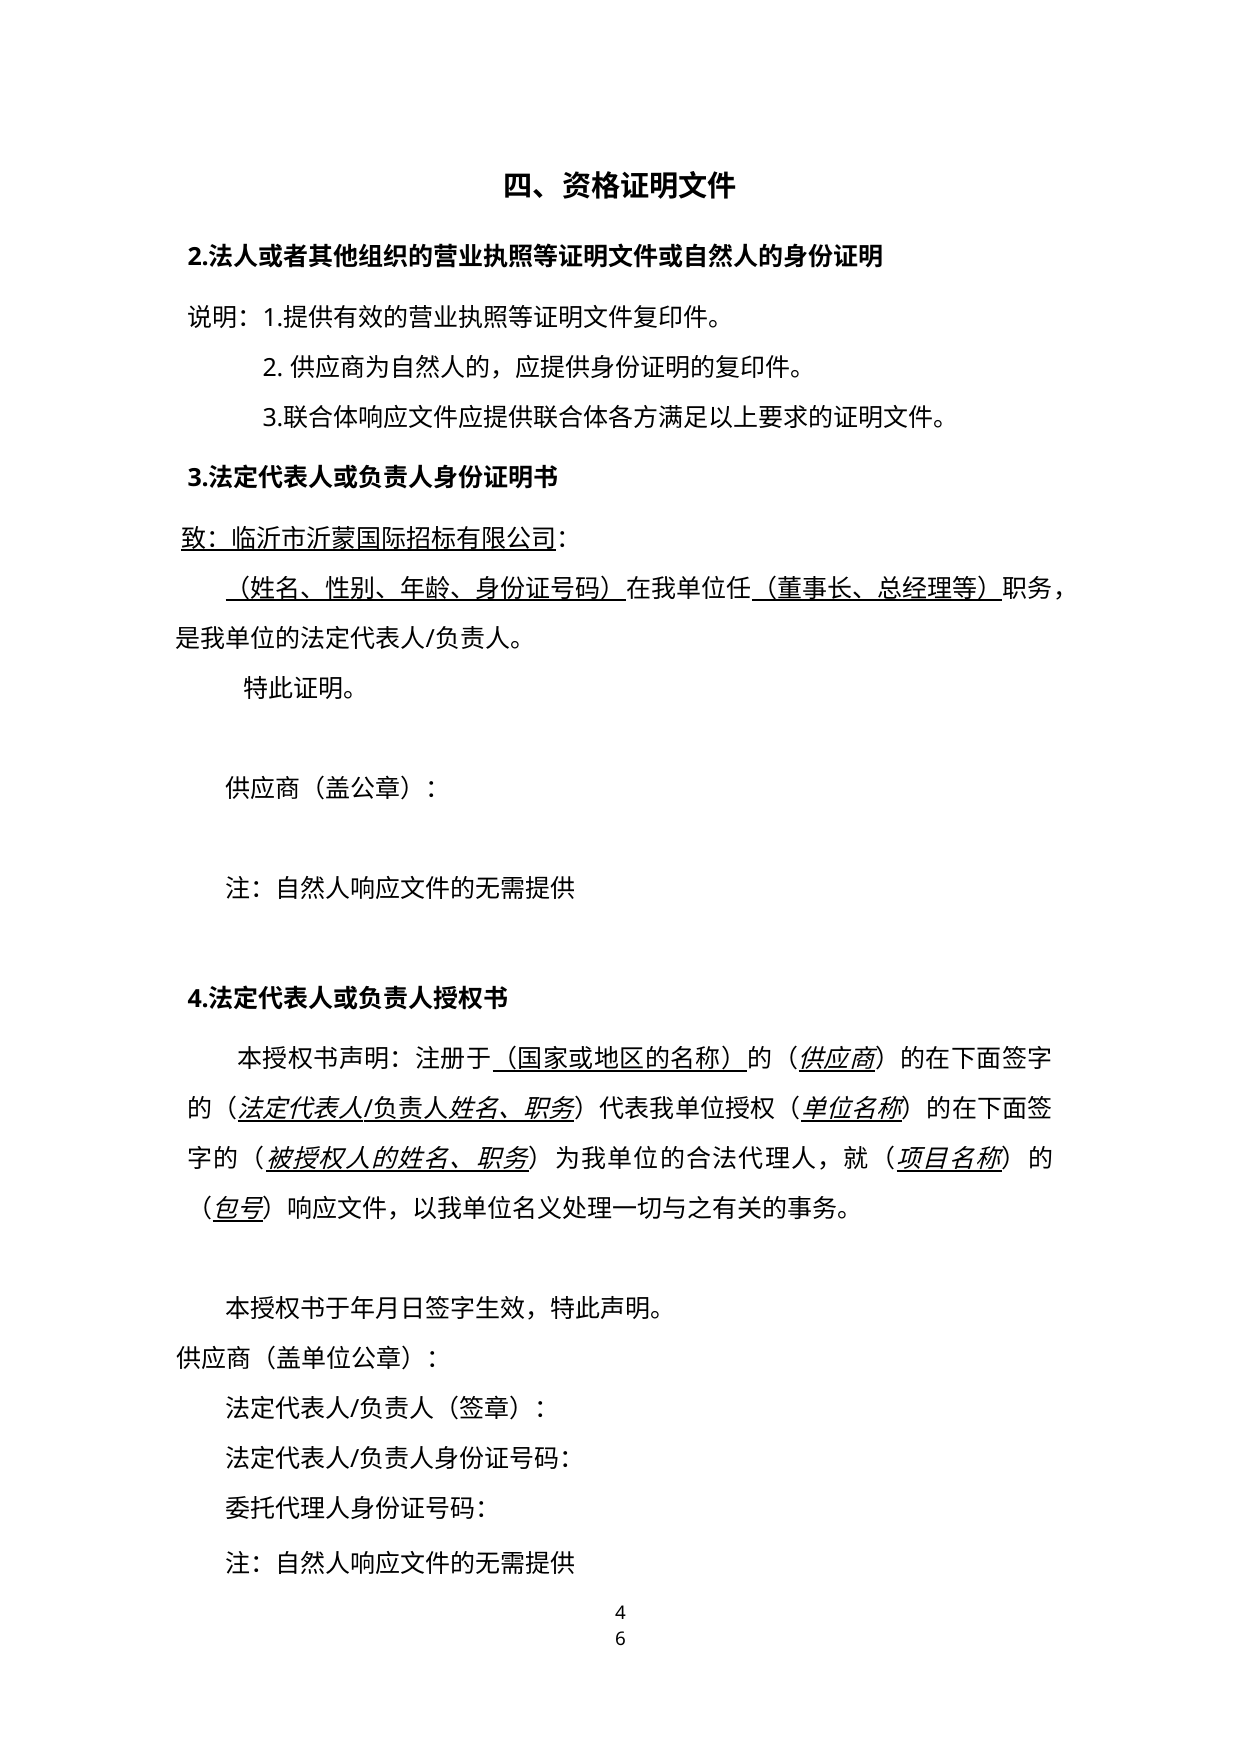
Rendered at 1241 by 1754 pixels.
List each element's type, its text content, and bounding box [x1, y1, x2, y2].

text 注：自然人响应文件的无需提供 [200, 1528, 1055, 1578]
text （姓名、性别、年龄、身份证号码）在我单位任（董事长、总经理等）职务，是我单位的法定代表人/负责人。 [175, 557, 1053, 657]
subtitle 2.法人或者其他组织的营业执照等证明文件或自然人的身份证明 [187, 226, 1053, 276]
text 注：自然人响应文件的无需提供 [131, 857, 1053, 907]
text 本授权书声明：注册于（国家或地区的名称）的（供应商）的在下面签字的（法定代表人/负责人姓名、职务）代表我单位授权（单位名称）的在下面签字的（被授权人的姓名、职务）为我单位的合法代理人，就（项目名称）的（包号）响应文件，以我单位名义处理一切与之有关的事务。 [187, 1028, 1053, 1278]
subtitle 四、资格证明文件 [187, 162, 1053, 205]
subtitle 4.法定代表人或负责人授权书 [187, 967, 1053, 1017]
text 法定代表人/负责人身份证号码： [131, 1428, 1053, 1478]
text 本授权书于年月日签字生效，特此声明。 供应商（盖单位公章）： [131, 1278, 1053, 1378]
text 委托代理人身份证号码： [187, 1478, 1053, 1528]
text 供应商（盖公章）： [131, 757, 1053, 807]
text 2. 供应商为自然人的，应提供身份证明的复印件。 [187, 336, 1053, 386]
text 特此证明。 [243, 657, 1053, 707]
text 说明：1.提供有效的营业执照等证明文件复印件。 [187, 286, 1053, 336]
subtitle 3.法定代表人或负责人身份证明书 [187, 447, 1053, 497]
text 3.联合体响应文件应提供联合体各方满足以上要求的证明文件。 [187, 386, 1053, 436]
text 法定代表人/负责人（签章）： [131, 1378, 1053, 1428]
text 致：临沂市沂蒙国际招标有限公司： [181, 507, 1053, 557]
